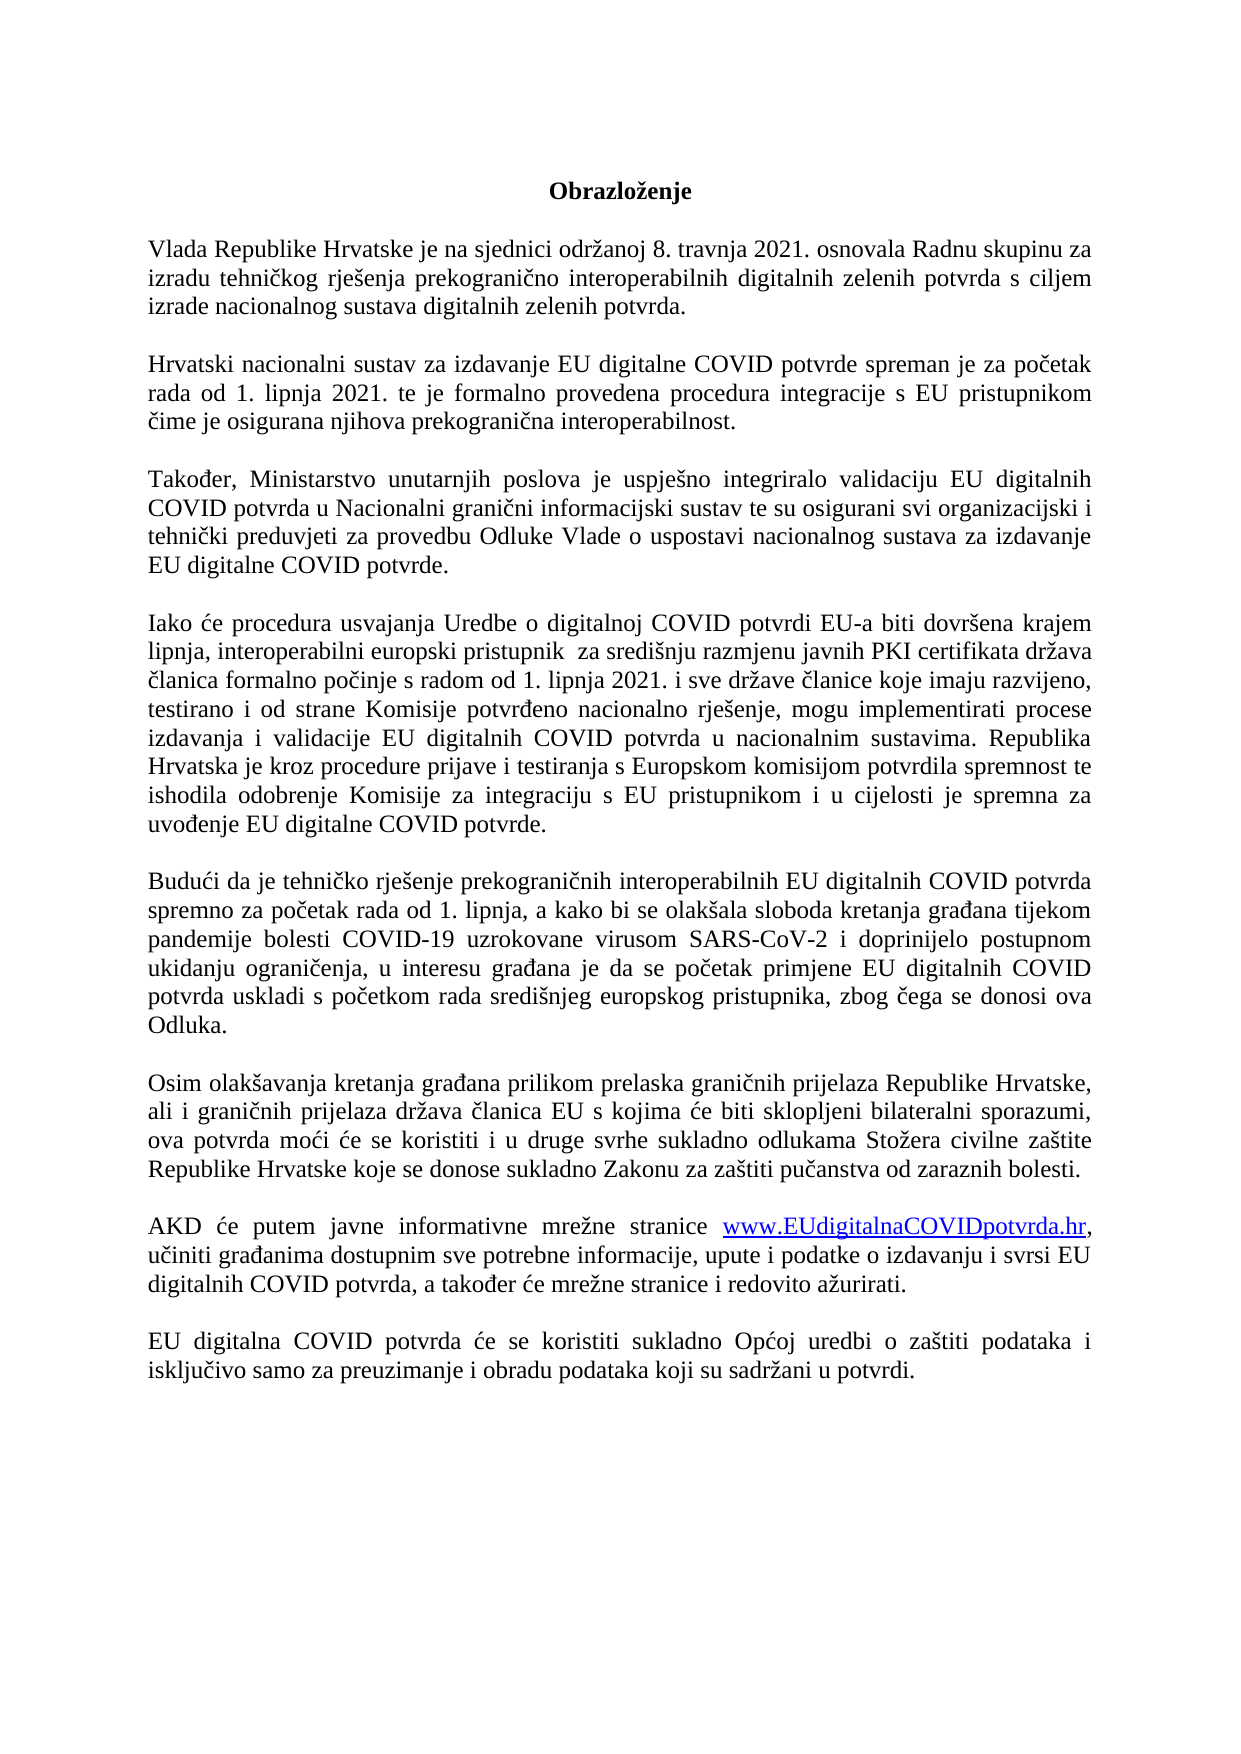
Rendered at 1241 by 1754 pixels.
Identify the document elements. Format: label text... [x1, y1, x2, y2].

text Iako će procedura usvajanja Uredbe o digitalnoj COVID potvrdi EU-a biti dovršena krajem lipnja, interoperabilni europski pristupnik za središnju razmjenu javnih PKI certifikata država članica formalno počinje s radom od 1. lipnja 2021. i sve države članice koje imaju razvijeno, testirano i od strane Komisije potvrđeno nacionalno rješenje, mogu implementirati procese izdavanja i validacije EU digitalnih COVID potvrda u nacionalnim sustavima. Republika Hrvatska je kroz procedure prijave i testiranja s Europskom komisijom potvrdila spremnost te ishodila odobrenje Komisije za integraciju s EU pristupnikom i u cijelosti je spremna za uvođenje EU digitalne COVID potvrde. [148, 608, 1093, 838]
text Budući da je tehničko rješenje prekograničnih interoperabilnih EU digitalnih COVID potvrda spremno za početak rada od 1. lipnja, a kako bi se olakšala sloboda kretanja građana tijekom pandemije bolesti COVID-19 uzrokovane virusom SARS-CoV-2 i doprinijelo postupnom ukidanju ograničenja, u interesu građana je da se početak primjene EU digitalnih COVID potvrda uskladi s početkom rada središnjeg europskog pristupnika, zbog čega se donosi ova Odluka. [148, 866, 1093, 1039]
text Obrazloženje [148, 176, 1093, 205]
text Vlada Republike Hrvatske je na sjednici održanoj 8. travnja 2021. osnovala Radnu skupinu za izradu tehničkog rješenja prekogranično interoperabilnih digitalnih zelenih potvrda s ciljem izrade nacionalnog sustava digitalnih zelenih potvrda. [148, 234, 1093, 320]
text Hrvatski nacionalni sustav za izdavanje EU digitalne COVID potvrde spreman je za početak rada od 1. lipnja 2021. te je formalno provedena procedura integracije s EU pristupnikom čime je osigurana njihova prekogranična interoperabilnost. [148, 349, 1093, 435]
text Osim olakšavanja kretanja građana prilikom prelaska graničnih prijelaza Republike Hrvatske, ali i graničnih prijelaza država članica EU s kojima će biti sklopljeni bilateralni sporazumi, ova potvrda moći će se koristiti i u druge svrhe sukladno odlukama Stožera civilne zaštite Republike Hrvatske koje se donose sukladno Zakonu za zaštiti pučanstva od zaraznih bolesti. [148, 1068, 1093, 1183]
text AKD će putem javne informativne mrežne stranice www.EUdigitalnaCOVIDpotvrda.hr, učiniti građanima dostupnim sve potrebne informacije, upute i podatke o izdavanju i svrsi EU digitalnih COVID potvrda, a također će mrežne stranice i redovito ažurirati. [148, 1211, 1093, 1298]
text Također, Ministarstvo unutarnjih poslova je uspješno integriralo validaciju EU digitalnih COVID potvrda u Nacionalni granični informacijski sustav te su osigurani svi organizacijski i tehnički preduvjeti za provedbu Odluke Vlade o uspostavi nacionalnog sustava za izdavanje EU digitalne COVID potvrde. [148, 464, 1093, 579]
text EU digitalna COVID potvrda će se koristiti sukladno Općoj uredbi o zaštiti podataka i isključivo samo za preuzimanje i obradu podataka koji su sadržani u potvrdi. [148, 1326, 1093, 1384]
